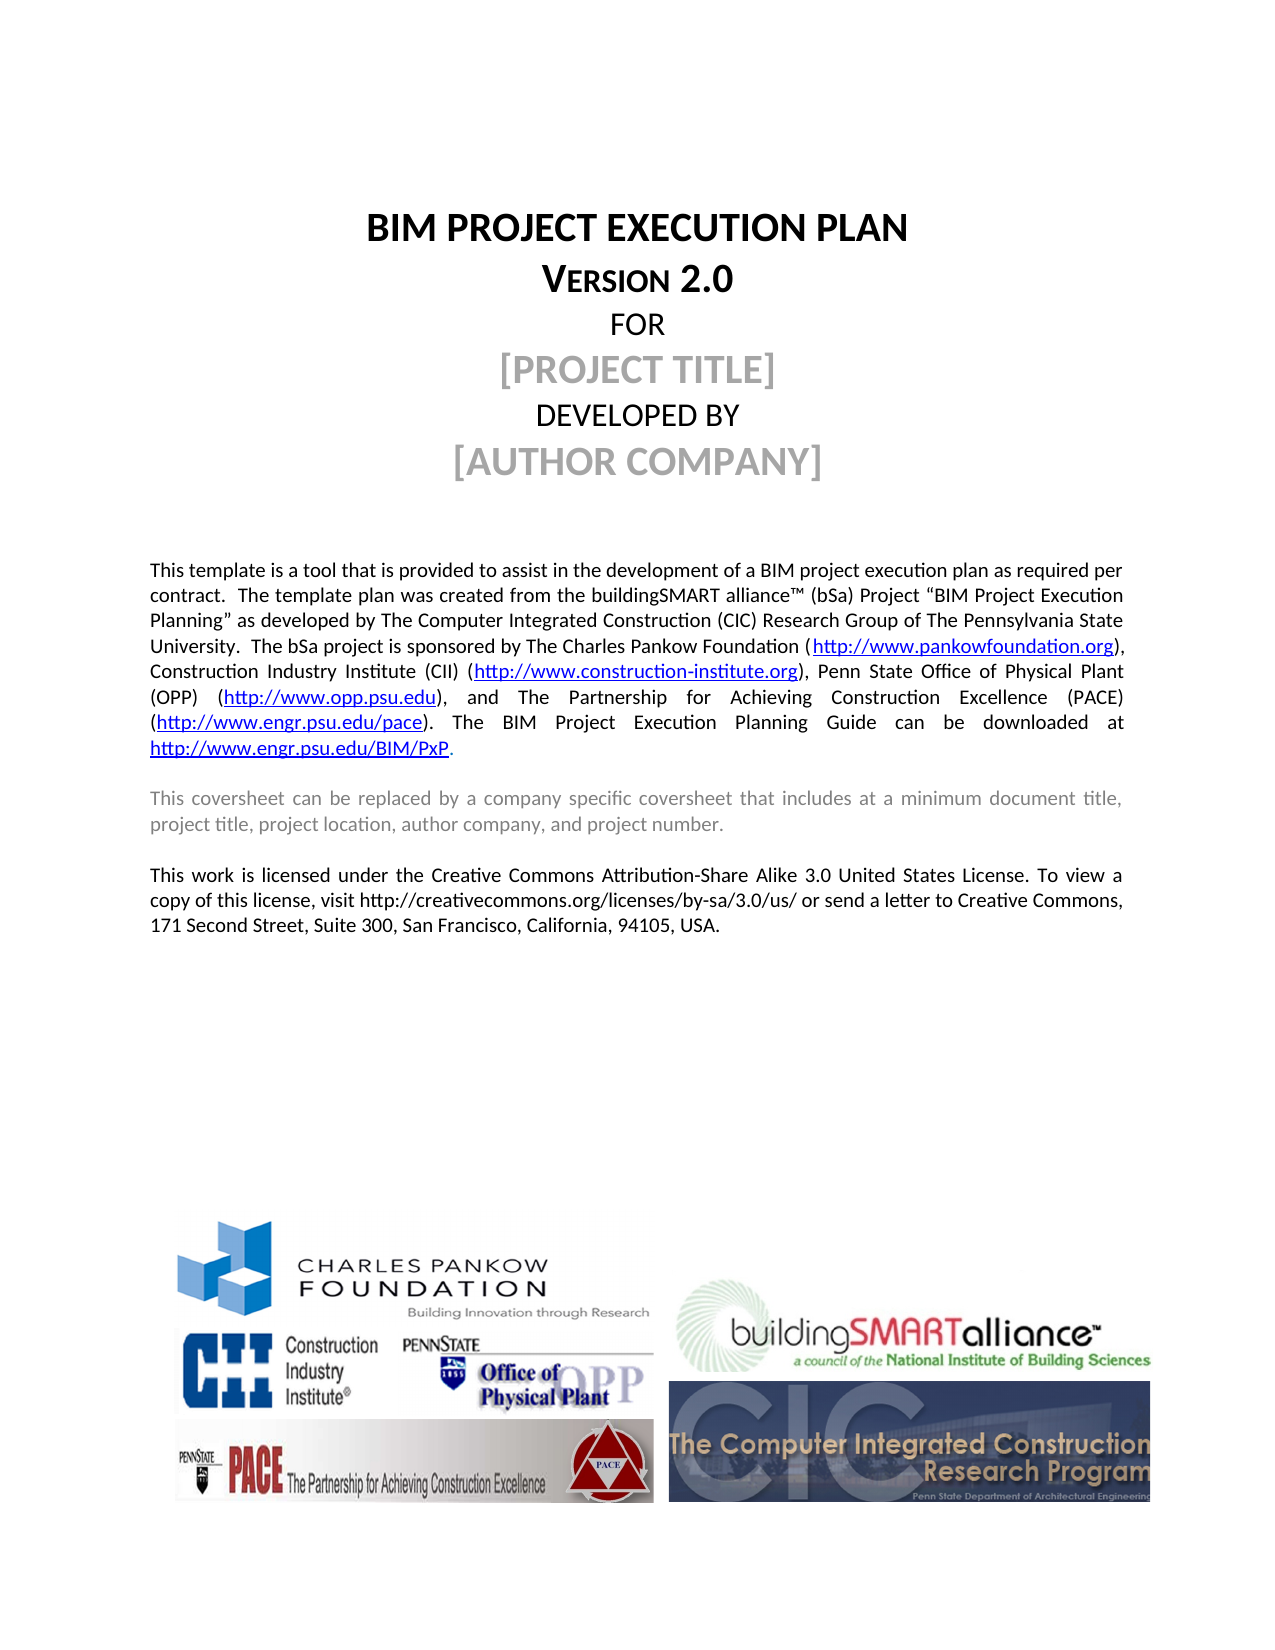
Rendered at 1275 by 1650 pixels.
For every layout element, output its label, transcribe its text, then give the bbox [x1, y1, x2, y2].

text Version 2.0 [150, 252, 1125, 302]
text This work is licensed under the Creative Commons Attribution-Share Alike 3.0 United States License. To view a copy of this license, visit http://creativecommons.org/licenses/by-sa/3.0/us/ or send a letter to Creative Commons, 171 Second Street, Suite 300, San Francisco, California, 94105, USA. [150, 862, 1125, 938]
picture [173, 1419, 654, 1503]
picture [671, 1270, 1154, 1372]
picture [173, 1209, 656, 1415]
text BIM PROJECT EXECUTION PLAN [150, 201, 1125, 252]
text [PROJECT TITLE] [150, 343, 1125, 394]
picture [668, 1381, 1150, 1502]
text FOR [150, 302, 1125, 343]
text DEVELOPED BY [150, 394, 1125, 435]
picture [398, 1331, 654, 1416]
text This coversheet can be replaced by a company specific coversheet that includes at a minimum document title, project title, project location, author company, and project number. [150, 786, 1125, 836]
text This template is a tool that is provided to assist in the development of a BIM project execution plan as required per contract. The template plan was created from the buildingSMART alliance™ (bSa) Project “BIM Project Execution Planning” as developed by The Computer Integrated Construction (CIC) Research Group of The Pennsylvania State University. The bSa project is sponsored by The Charles Pankow Foundation (http://www.pankowfoundation.org), Construction Industry Institute (CII) (http://www.construction‐institute.org), Penn State Office of Physical Plant (OPP) (http://www.opp.psu.edu), and The Partnership for Achieving Construction Excellence (PACE) (http://www.engr.psu.edu/pace). The BIM Project Execution Planning Guide can be downloaded at http://www.engr.psu.edu/BIM/PxP. [150, 557, 1125, 760]
text [AUTHOR COMPANY] [150, 435, 1125, 486]
